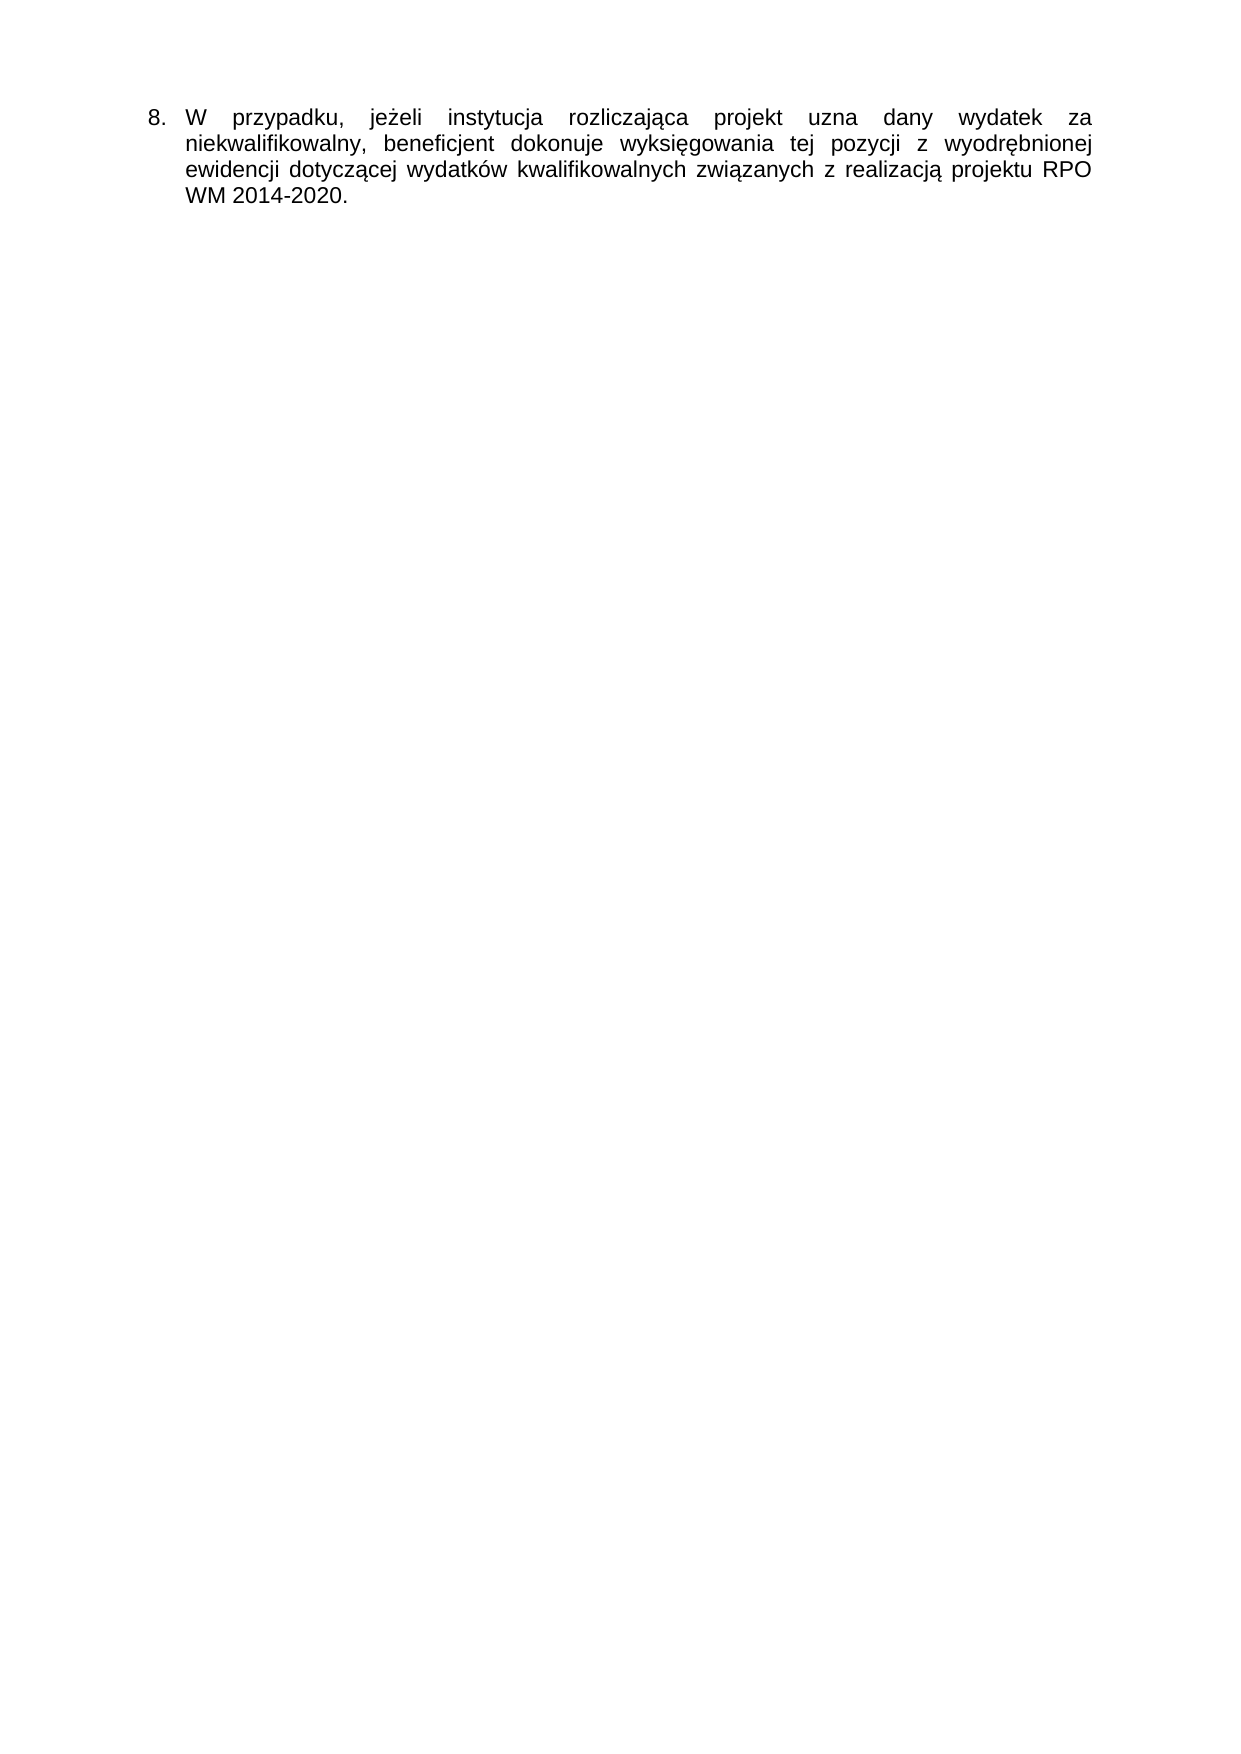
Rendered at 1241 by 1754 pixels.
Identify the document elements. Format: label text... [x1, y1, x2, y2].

list W przypadku, jeżeli instytucja rozliczająca projekt uzna dany wydatek za niekwalifikowalny, beneficjent dokonuje wyksięgowania tej pozycji z wyodrębnionej ewidencji dotyczącej wydatków kwalifikowalnych związanych z realizacją projektu RPO WM 2014-2020. [148, 103, 1093, 209]
